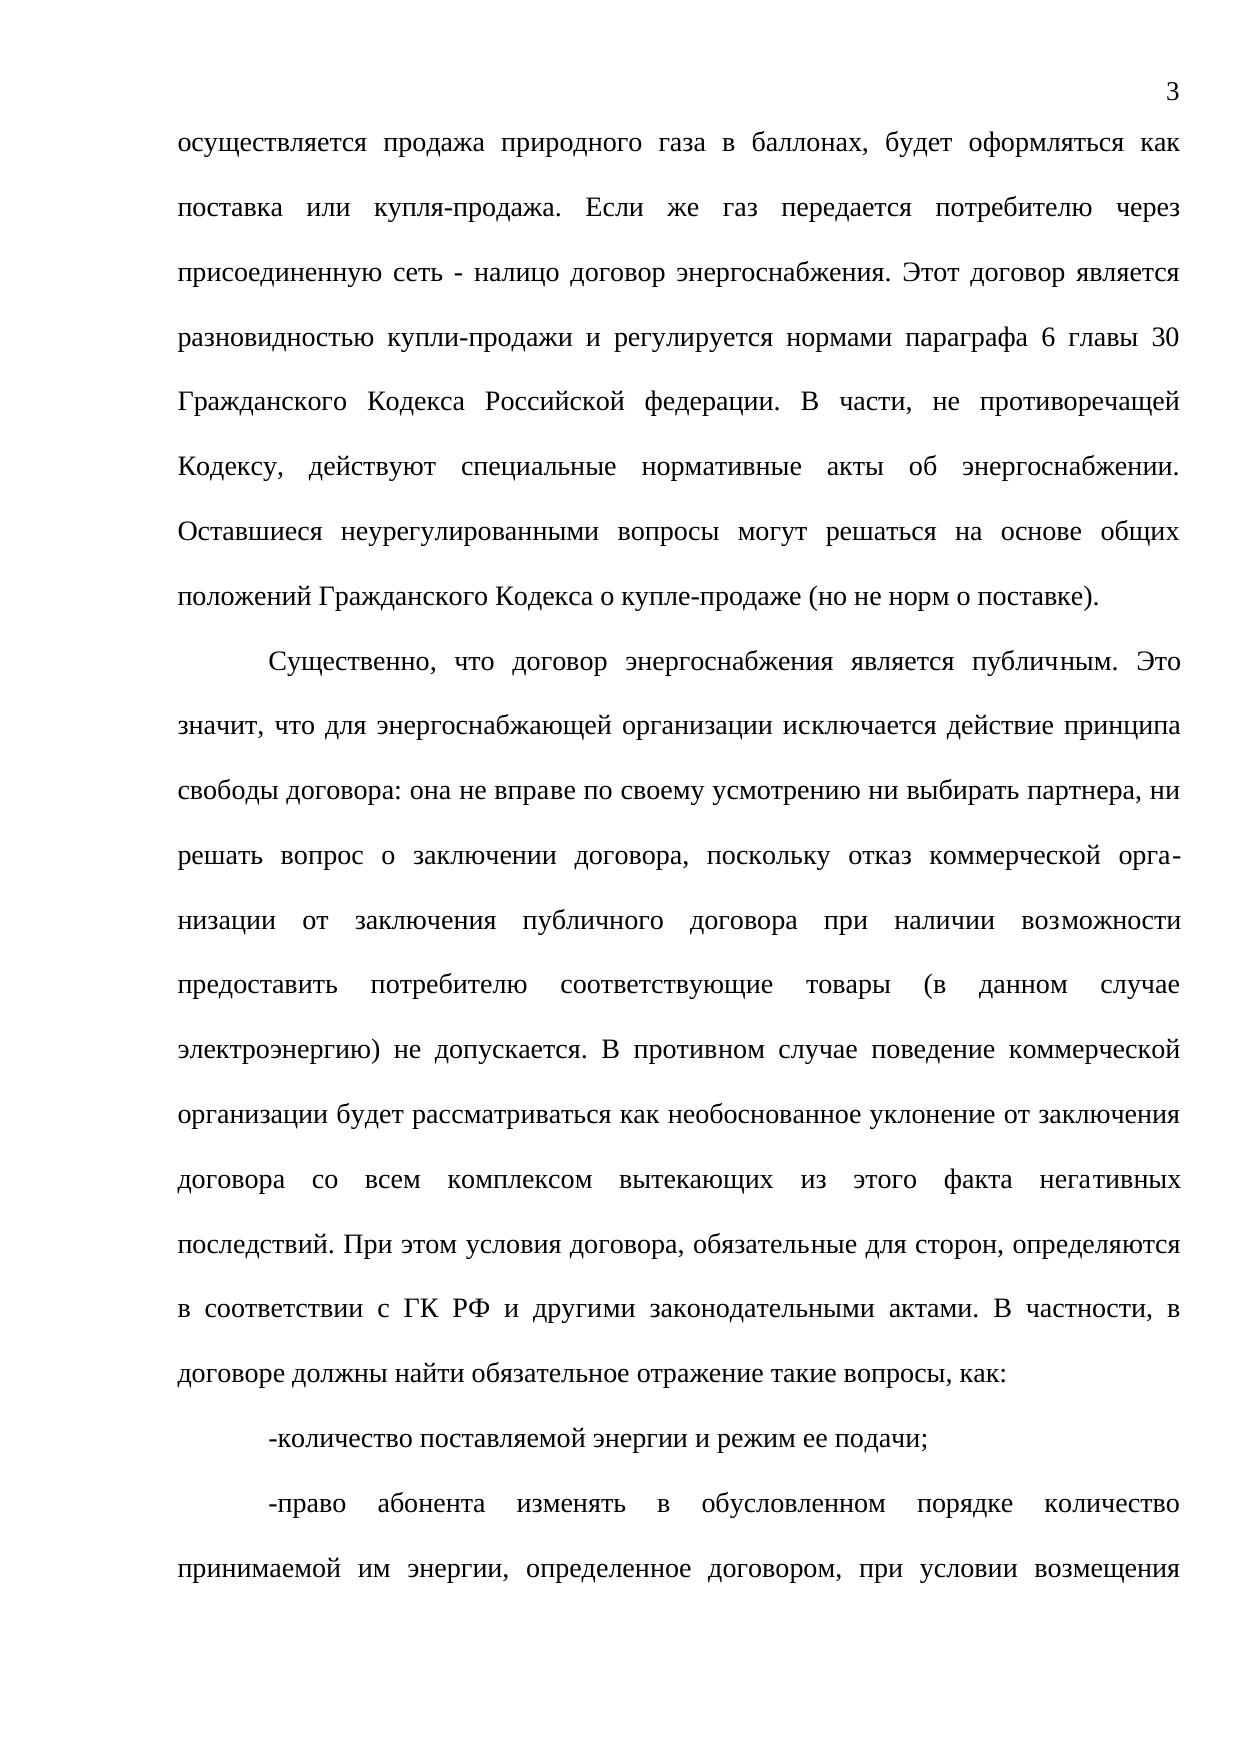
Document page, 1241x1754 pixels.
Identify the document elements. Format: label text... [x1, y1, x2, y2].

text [177, 125, 1181, 611]
text -количество поставляемой энергии и режим ее подачи; [177, 1421, 1181, 1453]
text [177, 1486, 1181, 1583]
text Существенно, что договор энергоснабжения является публичным. Это значит, что для энергоснабжающей организации исключается действие принципа свободы договора: она не вправе по своему усмотрению ни выбирать партнера, ни решать вопрос о заключении договора, поскольку отказ коммерческой организации от заключения публичного договора при наличии возможности предоставить потребителю соответствующие товары (в данном случае электроэнергию) не допускается. В противном случае поведение коммерческой организации будет рассматриваться как необоснованное уклонение от заключения договора со всем комплексом вытекающих из этого факта негативных последствий. При этом условия договора, обязательные для сторон, определяются в соответствии с ГК РФ и другими законодательными актами. В частности, в договоре должны найти обязательное отражение такие вопросы, как: [177, 643, 1181, 1389]
